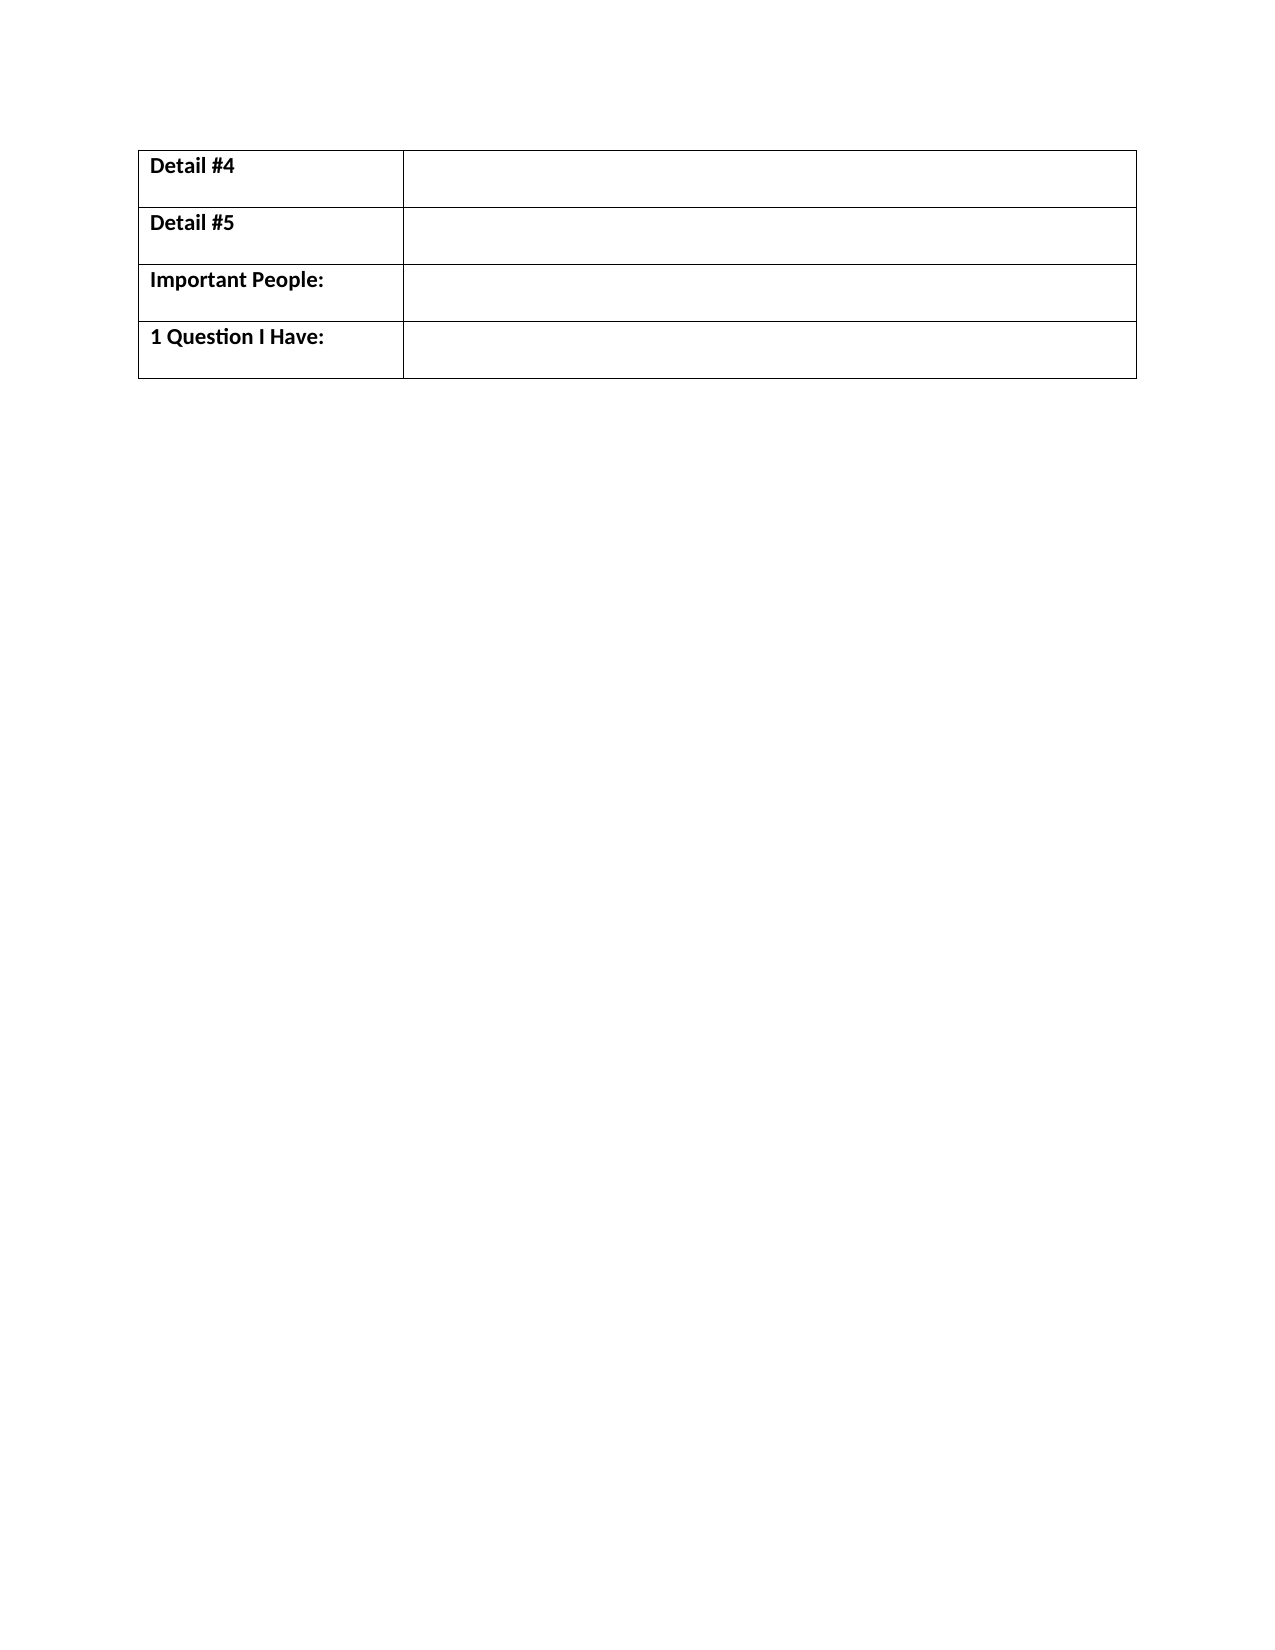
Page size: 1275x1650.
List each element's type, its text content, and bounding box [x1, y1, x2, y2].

table_cell [404, 322, 1136, 378]
table_cell 1 Question I Have: [139, 322, 403, 378]
table_cell [404, 208, 1136, 264]
table_cell Detail #5 [139, 208, 403, 264]
table_cell [404, 265, 1136, 321]
table_cell Detail #4 [139, 151, 403, 207]
table_cell Important People: [139, 265, 403, 321]
table_cell [404, 151, 1136, 207]
